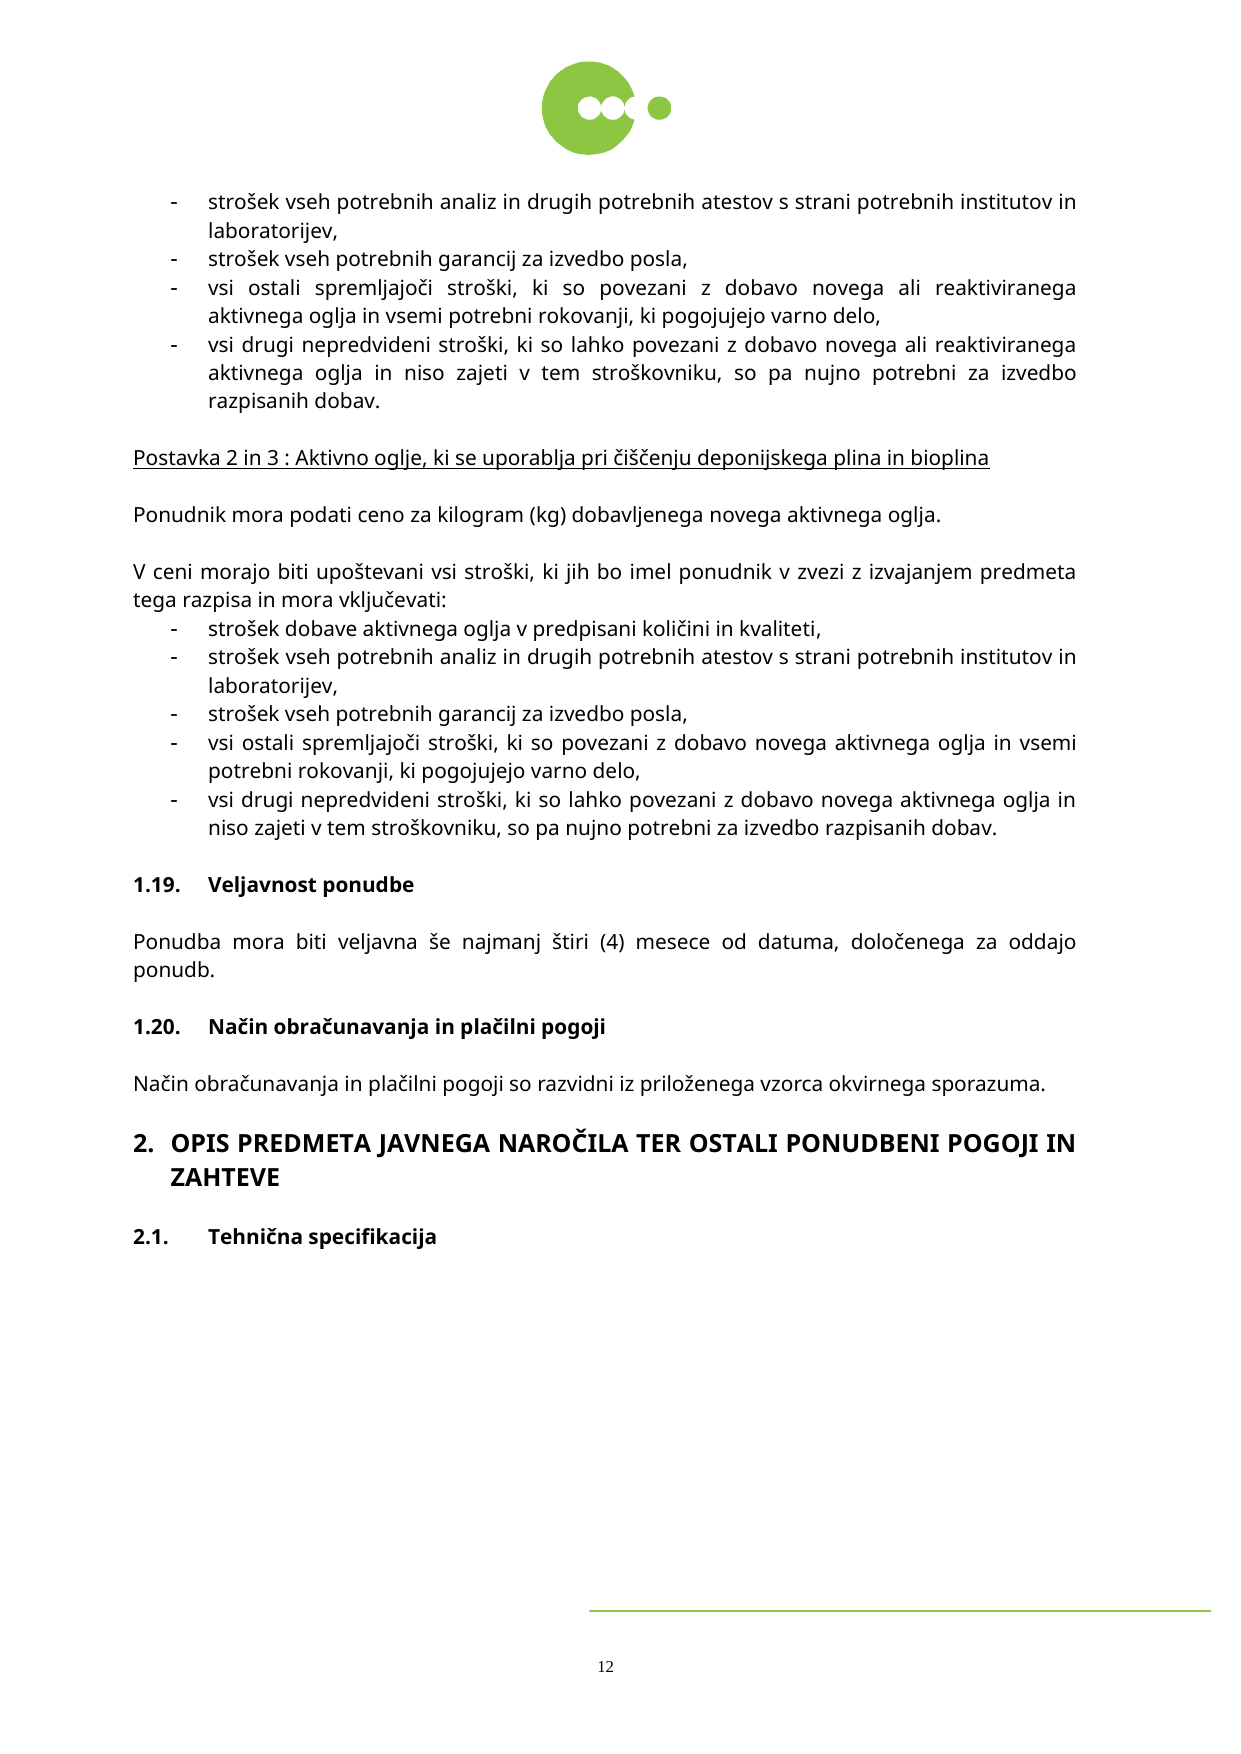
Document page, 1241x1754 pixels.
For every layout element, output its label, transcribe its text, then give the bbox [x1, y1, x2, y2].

text V ceni morajo biti upoštevani vsi stroški, ki jih bo imel ponudnik v zvezi z izvajanjem predmeta tega razpisa in mora vključevati: [133, 557, 1078, 614]
list strošek vseh potrebnih garancij za izvedbo posla, [170, 699, 1078, 728]
text Postavka 2 in 3 : Aktivno oglje, ki se uporablja pri čiščenju deponijskega plina in bioplina [133, 443, 1078, 472]
list OPIS PREDMETA JAVNEGA NAROČILA TER OSTALI PONUDBENI POGOJI IN ZAHTEVE [133, 1126, 1078, 1194]
text Ponudnik mora podati ceno za kilogram (kg) dobavljenega novega aktivnega oglja. [133, 500, 1078, 529]
list strošek vseh potrebnih analiz in drugih potrebnih atestov s strani potrebnih institutov in laboratorijev, [170, 187, 1078, 244]
list strošek vseh potrebnih garancij za izvedbo posla, [170, 244, 1078, 273]
text Način obračunavanja in plačilni pogoji so razvidni iz priloženega vzorca okvirnega sporazuma. [133, 1069, 1078, 1097]
list vsi ostali spremljajoči stroški, ki so povezani z dobavo novega ali reaktiviranega aktivnega oglja in vsemi potrebni rokovanji, ki pogojujejo varno delo, [170, 273, 1078, 330]
list strošek dobave aktivnega oglja v predpisani količini in kvaliteti, [170, 614, 1078, 642]
list Način obračunavanja in plačilni pogoji [133, 1012, 1078, 1041]
list Tehnična specifikacija [133, 1222, 1078, 1251]
list vsi drugi nepredvideni stroški, ki so lahko povezani z dobavo novega ali reaktiviranega aktivnega oglja in niso zajeti v tem stroškovniku, so pa nujno potrebni za izvedbo razpisanih dobav. [170, 330, 1078, 415]
list Veljavnost ponudbe [133, 870, 1078, 898]
list vsi drugi nepredvideni stroški, ki so lahko povezani z dobavo novega aktivnega oglja in niso zajeti v tem stroškovniku, so pa nujno potrebni za izvedbo razpisanih dobav. [170, 785, 1078, 842]
list strošek vseh potrebnih analiz in drugih potrebnih atestov s strani potrebnih institutov in laboratorijev, [170, 642, 1078, 699]
list vsi ostali spremljajoči stroški, ki so povezani z dobavo novega aktivnega oglja in vsemi potrebni rokovanji, ki pogojujejo varno delo, [170, 728, 1078, 785]
text Ponudba mora biti veljavna še najmanj štiri (4) mesece od datuma, določenega za oddajo ponudb. [133, 927, 1078, 984]
